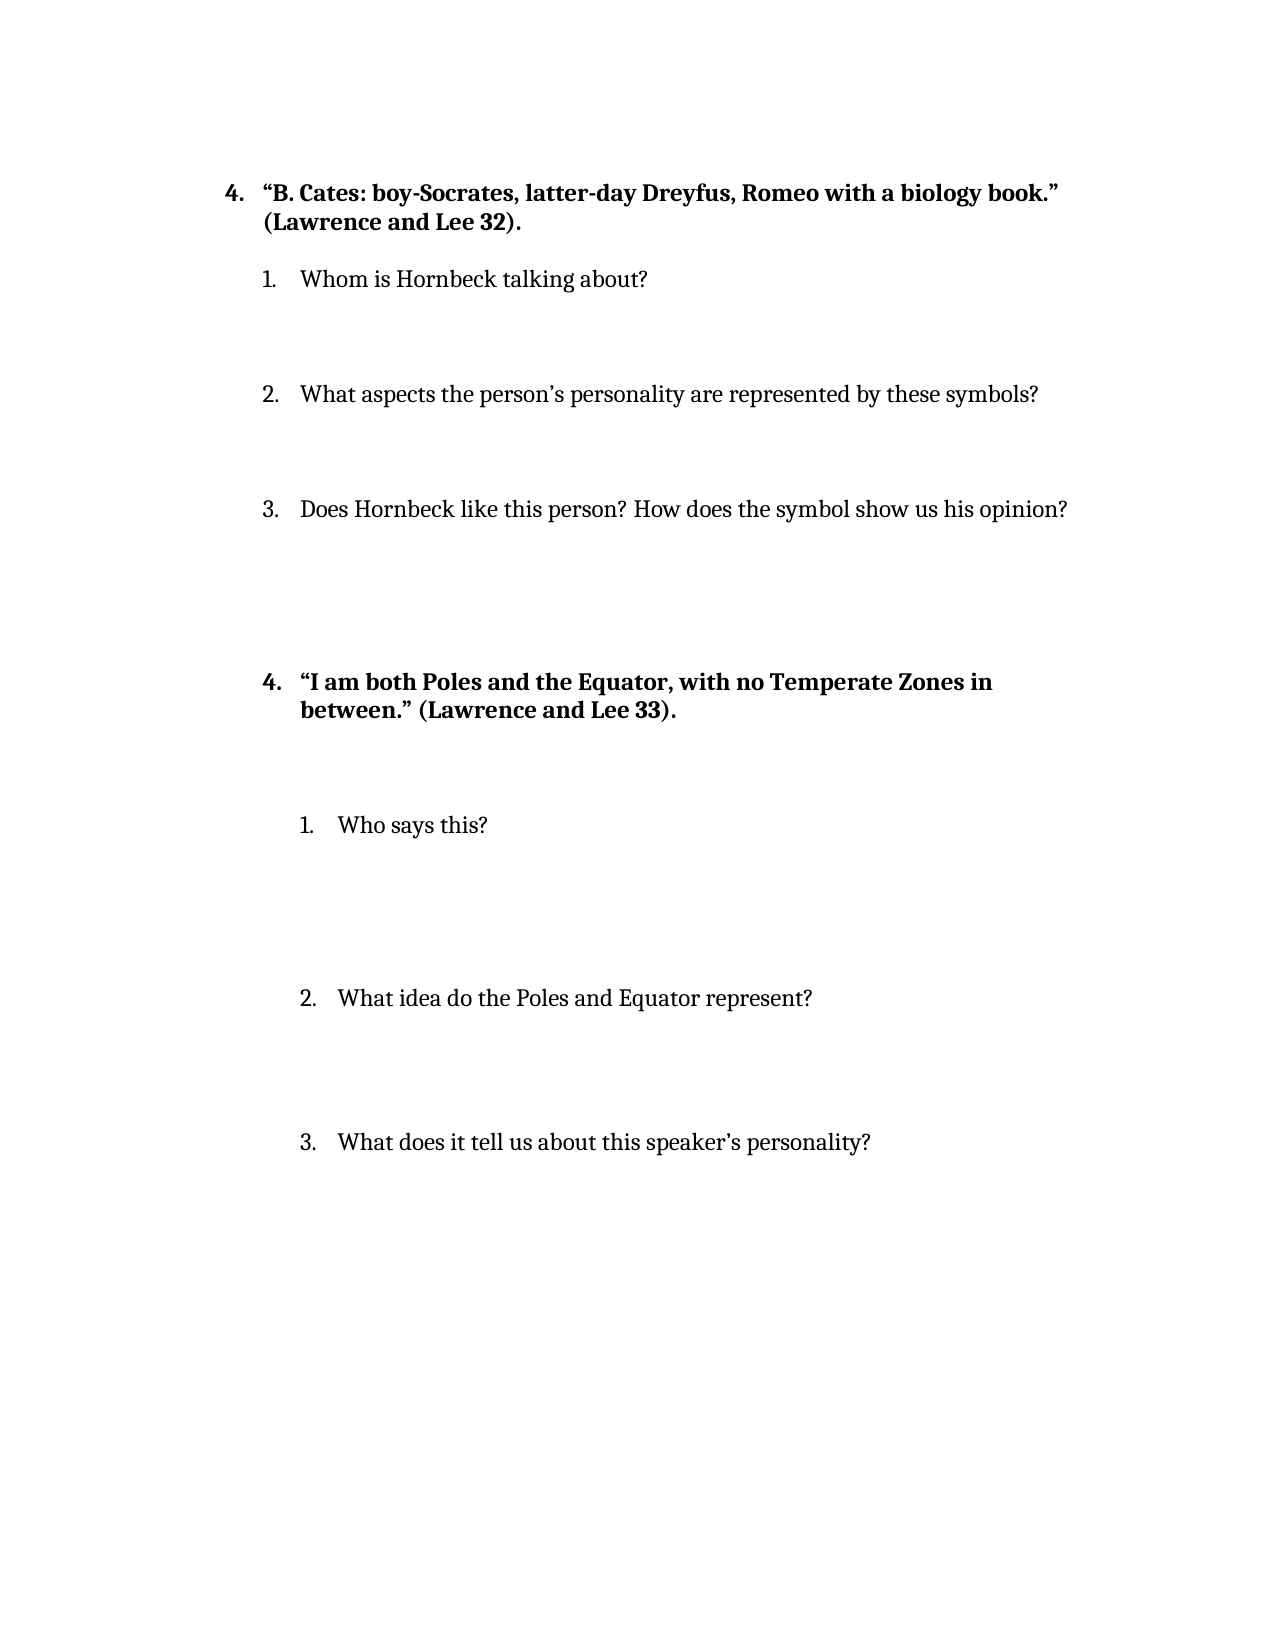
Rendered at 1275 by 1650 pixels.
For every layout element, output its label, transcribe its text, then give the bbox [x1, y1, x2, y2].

list Who says this? [300, 811, 1087, 840]
list “I am both Poles and the Equator, with no Temperate Zones in between.” (Lawrence and Lee 33). [262, 667, 1087, 725]
list What does it tell us about this speaker’s personality? [300, 1127, 1087, 1156]
list What aspects the person’s personality are represented by these symbols? [262, 380, 1087, 409]
list Whom is Hornbeck talking about? [262, 265, 1087, 294]
list What idea do the Poles and Equator represent? [300, 984, 1087, 1012]
list “B. Cates: boy-Socrates, latter-day Dreyfus, Romeo with a biology book.” (Lawrence and Lee 32). [225, 179, 1087, 236]
list Does Hornbeck like this person? How does the symbol show us his opinion? [262, 495, 1087, 524]
